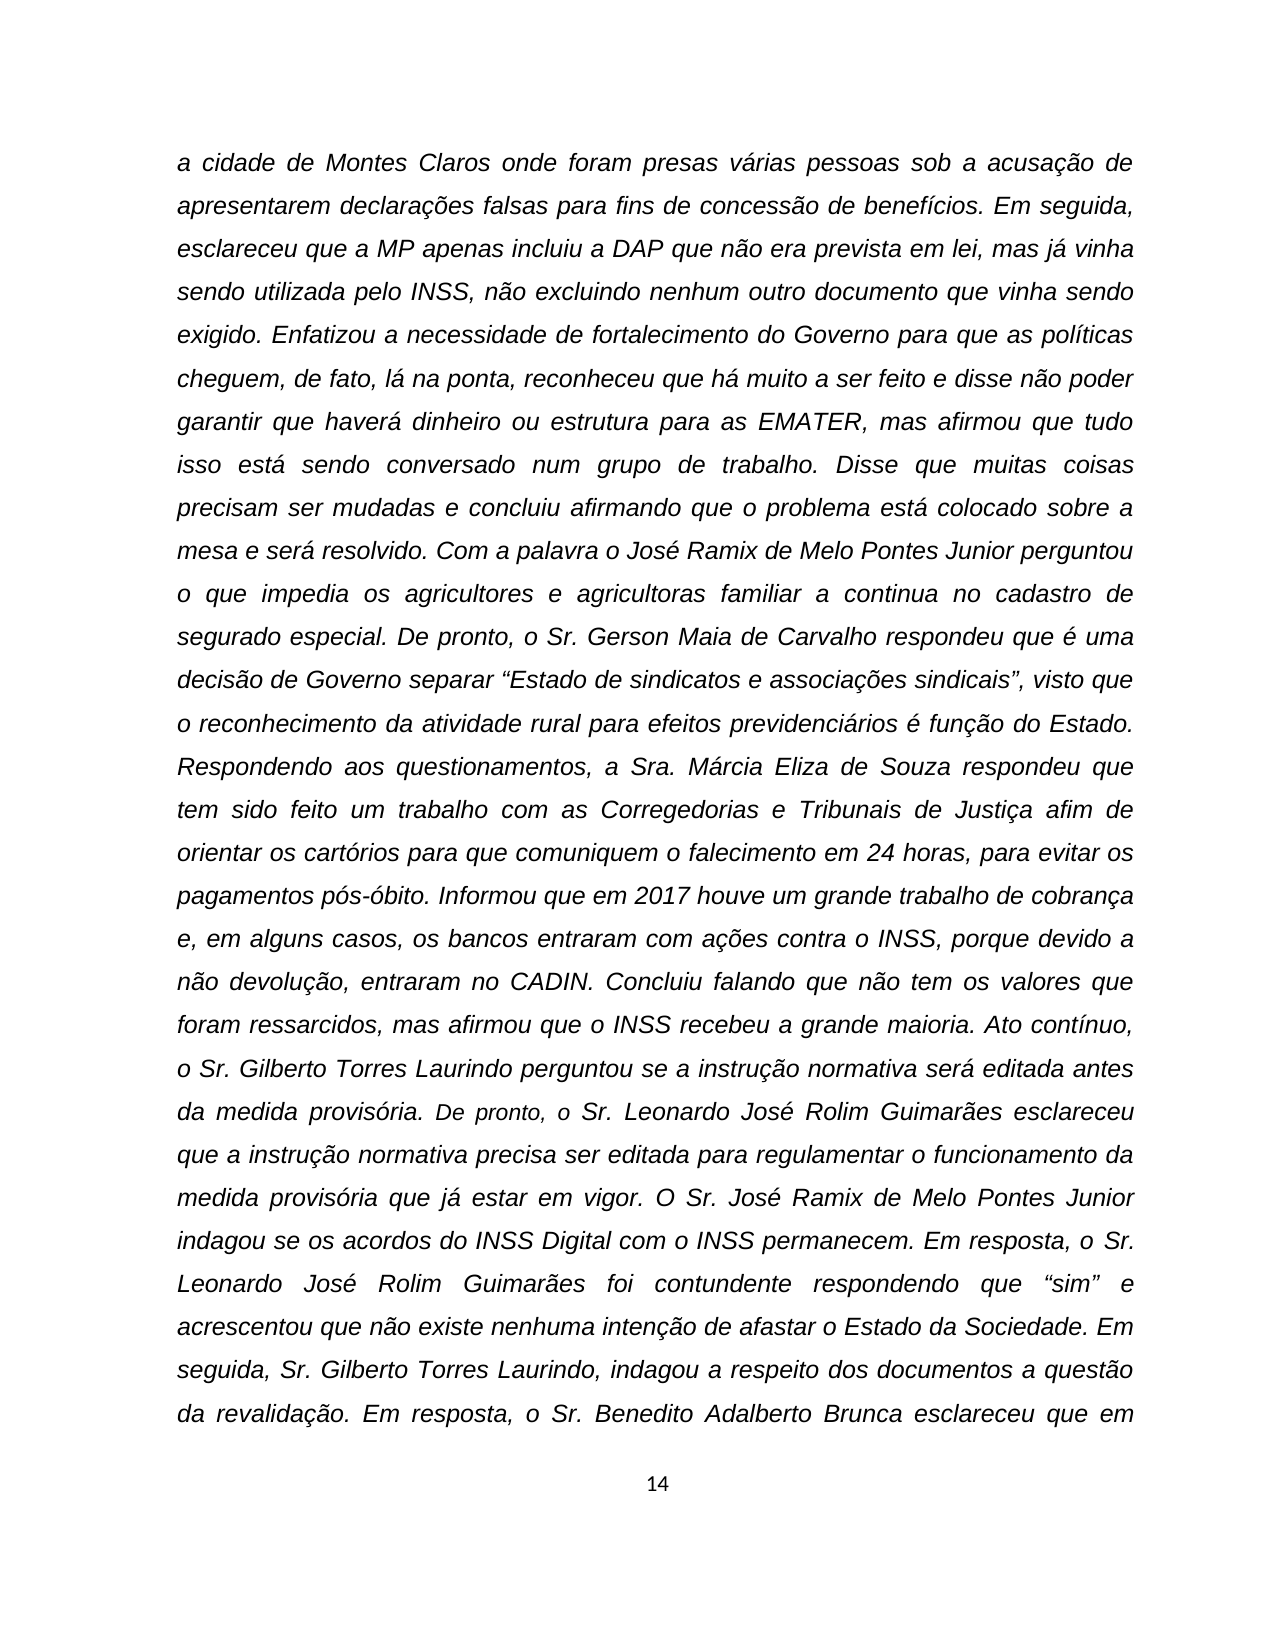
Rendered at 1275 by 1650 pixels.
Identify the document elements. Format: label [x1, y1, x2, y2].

text [176, 148, 1138, 1427]
